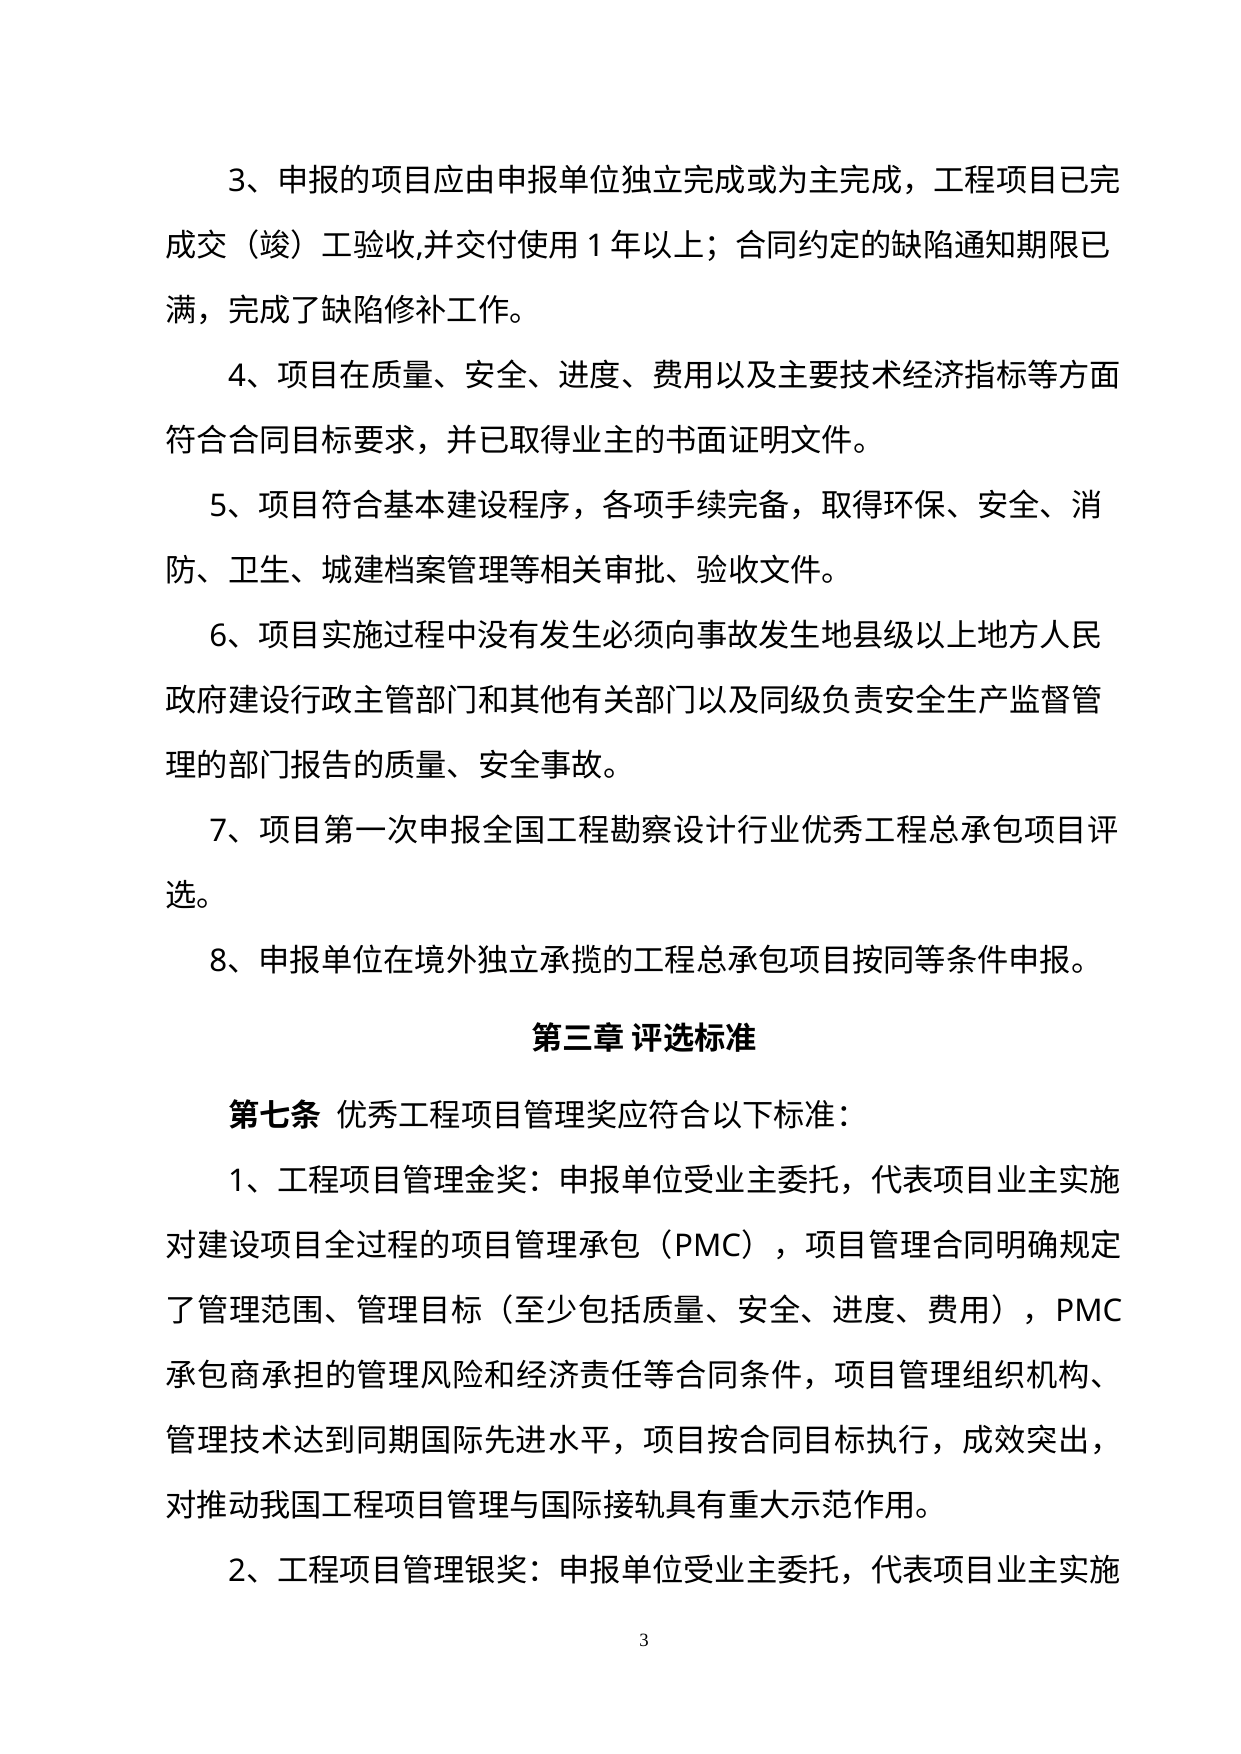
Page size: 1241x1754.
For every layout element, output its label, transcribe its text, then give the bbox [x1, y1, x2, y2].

text 第三章 评选标准 [165, 1003, 1122, 1068]
text 5、项目符合基本建设程序，各项手续完备，取得环保、安全、消防、卫生、城建档案管理等相关审批、验收文件。 [165, 471, 1122, 601]
text 8、申报单位在境外独立承揽的工程总承包项目按同等条件申报。 [165, 926, 1122, 991]
text 第七条 优秀工程项目管理奖应符合以下标准： [165, 1081, 1122, 1146]
text 6、项目实施过程中没有发生必须向事故发生地县级以上地方人民政府建设行政主管部门和其他有关部门以及同级负责安全生产监督管理的部门报告的质量、安全事故。 [165, 601, 1122, 796]
text 1、工程项目管理金奖：申报单位受业主委托，代表项目业主实施对建设项目全过程的项目管理承包（PMC），项目管理合同明确规定了管理范围、管理目标（至少包括质量、安全、进度、费用），PMC承包商承担的管理风险和经济责任等合同条件，项目管理组织机构、管理技术达到同期国际先进水平，项目按合同目标执行，成效突出，对推动我国工程项目管理与国际接轨具有重大示范作用。 [165, 1146, 1122, 1536]
text 3、申报的项目应由申报单位独立完成或为主完成，工程项目已完成交（竣）工验收,并交付使用1年以上；合同约定的缺陷通知期限已满，完成了缺陷修补工作。 [165, 146, 1122, 341]
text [165, 1536, 1122, 1601]
text 4、项目在质量、安全、进度、费用以及主要技术经济指标等方面符合合同目标要求，并已取得业主的书面证明文件。 [165, 341, 1122, 471]
text 7、项目第一次申报全国工程勘察设计行业优秀工程总承包项目评选。 [165, 796, 1122, 926]
